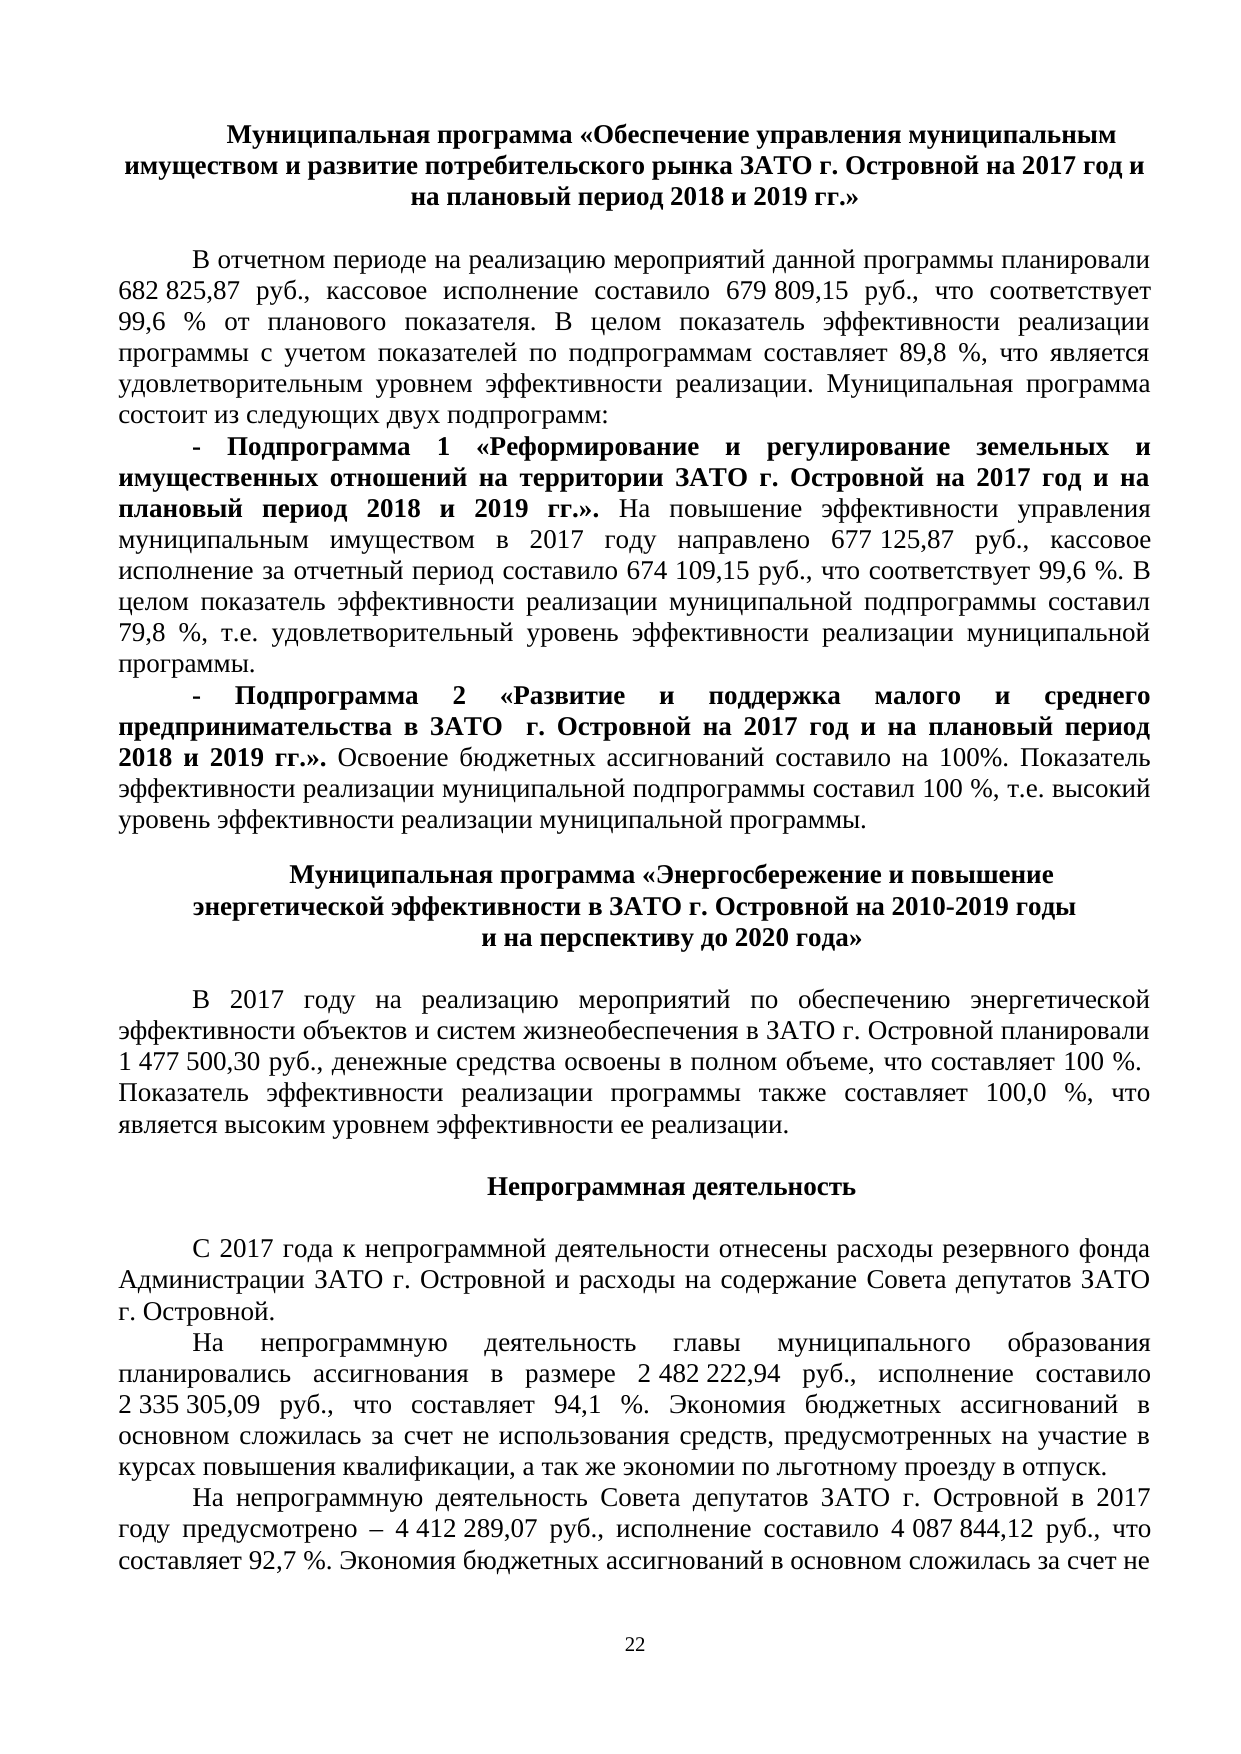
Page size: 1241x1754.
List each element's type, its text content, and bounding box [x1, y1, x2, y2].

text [118, 1481, 1152, 1575]
text В 2017 году на реализацию мероприятий по обеспечению энергетической эффективности объектов и систем жизнеобеспечения в ЗАТО г. Островной планировали 1 477 500,30 руб., денежные средства освоены в полном объеме, что составляет 100 %. Показатель эффективности реализации программы также составляет 100,0 %, что является высоким уровнем эффективности ее реализации. [118, 983, 1152, 1139]
text Муниципальная программа «Энергосбережение и повышение энергетической эффективности в ЗАТО г. Островной на 2010-2019 годы [118, 858, 1152, 921]
text и на перспективу до 2020 года» [118, 921, 1152, 952]
text Муниципальная программа «Обеспечение управления муниципальным имуществом и развитие потребительского рынка ЗАТО г. Островной на 2017 год и на плановый период 2018 и 2019 гг.» [118, 118, 1152, 212]
text - Подпрограмма 2 «Развитие и поддержка малого и среднего предпринимательства в ЗАТО г. Островной на 2017 год и на плановый период 2018 и 2019 гг.». Освоение бюджетных ассигнований составило на 100%. Показатель эффективности реализации муниципальной подпрограммы составил 100 %, т.е. высокий уровень эффективности реализации муниципальной программы. [118, 679, 1152, 834]
text Непрограммная деятельность [118, 1170, 1152, 1201]
text В отчетном периоде на реализацию мероприятий данной программы планировали 682 825,87 руб., кассовое исполнение составило 679 809,15 руб., что соответствует 99,6 % от планового показателя. В целом показатель эффективности реализации программы с учетом показателей по подпрограммам составляет 89,8 %, что является удовлетворительным уровнем эффективности реализации. Муниципальная программа состоит из следующих двух подпрограмм: [118, 243, 1152, 429]
text - Подпрограмма 1 «Реформирование и регулирование земельных и имущественных отношений на территории ЗАТО г. Островной на 2017 год и на плановый период 2018 и 2019 гг.». На повышение эффективности управления муниципальным имуществом в 2017 году направлено 677 125,87 руб., кассовое исполнение за отчетный период составило 674 109,15 руб., что соответствует 99,6 %. В целом показатель эффективности реализации муниципальной подпрограммы составил 79,8 %, т.е. удовлетворительный уровень эффективности реализации муниципальной программы. [118, 429, 1152, 679]
text На непрограммную деятельность главы муниципального образования планировались ассигнования в размере 2 482 222,94 руб., исполнение составило 2 335 305,09 руб., что составляет 94,1 %. Экономия бюджетных ассигнований в основном сложилась за счет не использования средств, предусмотренных на участие в курсах повышения квалификации, а так же экономии по льготному проезду в отпуск. [118, 1326, 1152, 1481]
text С 2017 года к непрограммной деятельности отнесены расходы резервного фонда Администрации ЗАТО г. Островной и расходы на содержание Совета депутатов ЗАТО г. Островной. [118, 1232, 1152, 1326]
